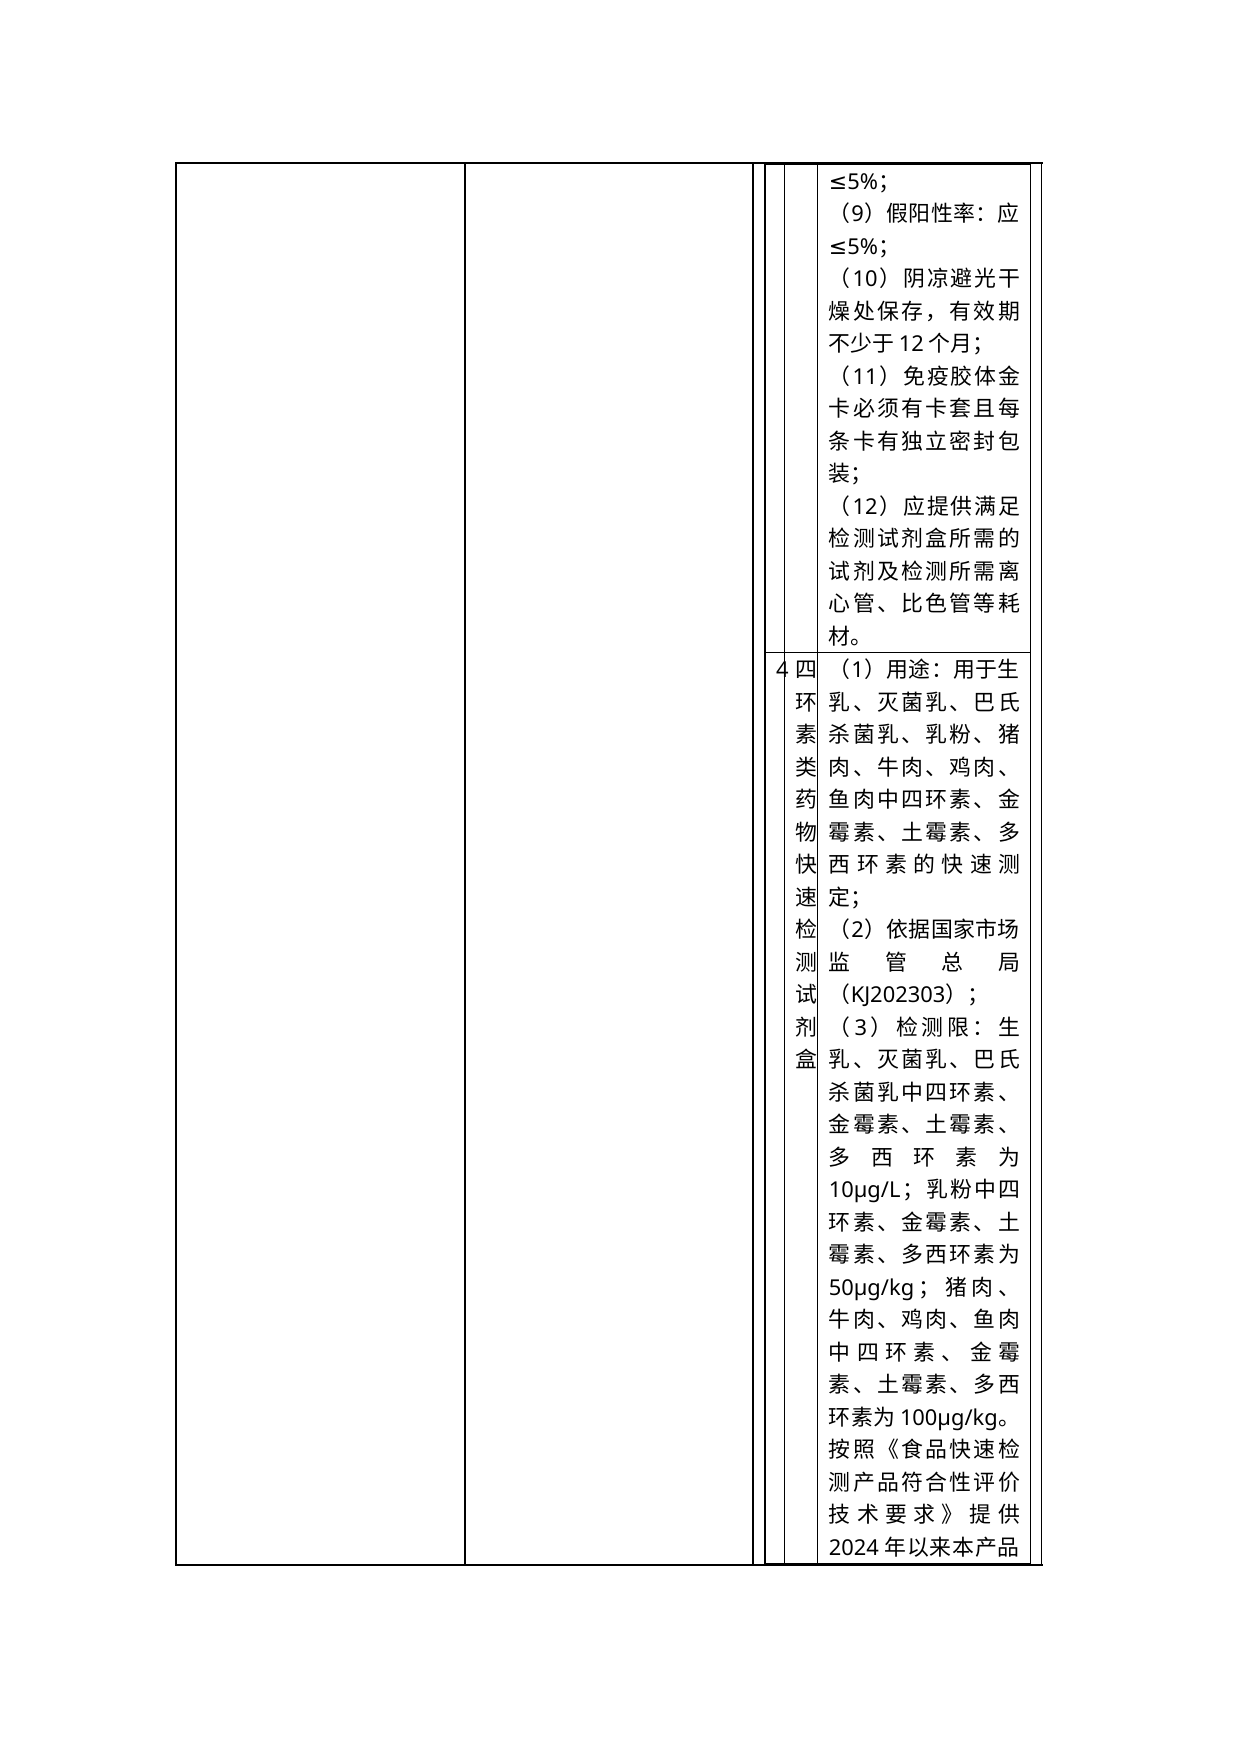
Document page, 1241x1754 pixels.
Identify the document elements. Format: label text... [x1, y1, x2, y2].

table_cell 2 [177, 164, 464, 1564]
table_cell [766, 165, 784, 652]
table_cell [818, 165, 1030, 652]
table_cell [1031, 164, 1041, 1564]
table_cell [754, 164, 764, 1564]
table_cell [785, 165, 817, 652]
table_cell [785, 653, 817, 1563]
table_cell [766, 653, 784, 1563]
table_cell [466, 164, 752, 1564]
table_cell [818, 653, 1030, 1563]
